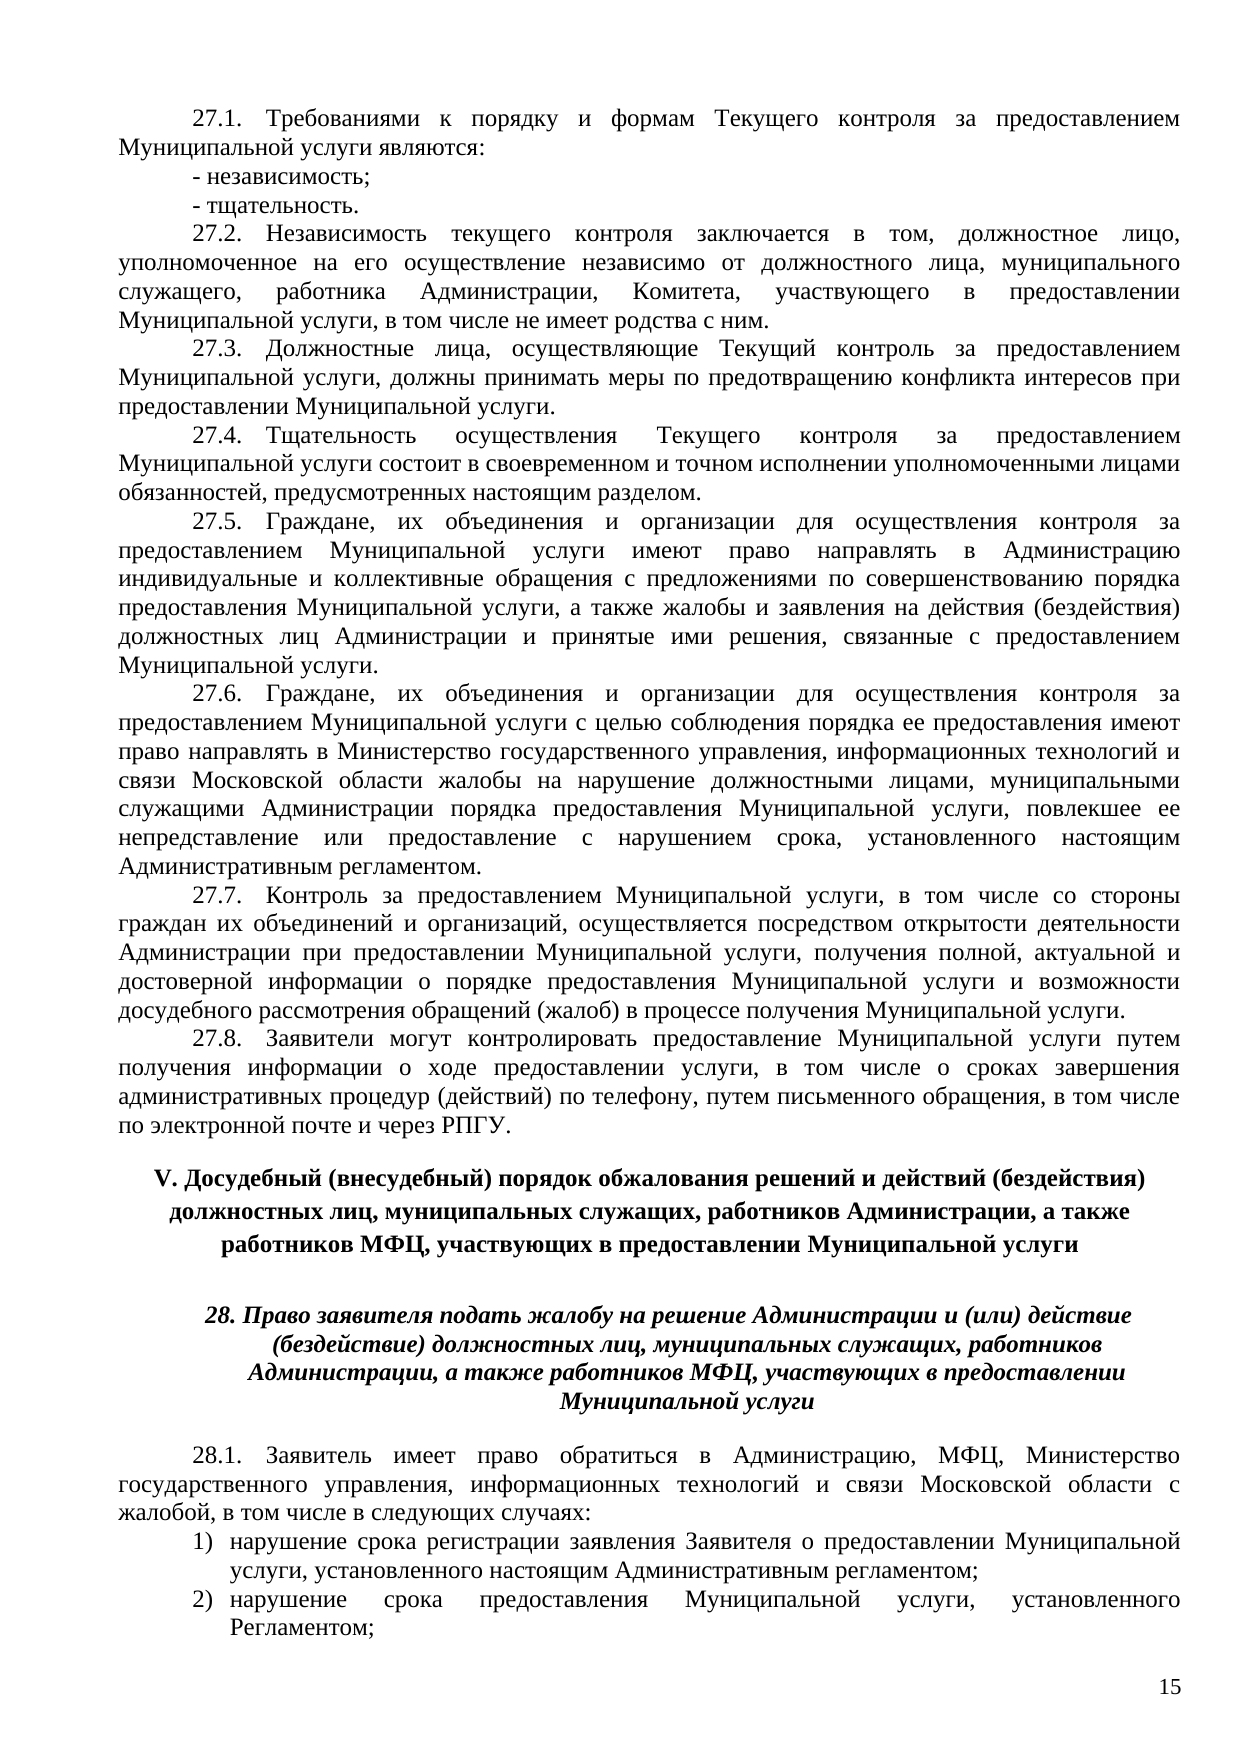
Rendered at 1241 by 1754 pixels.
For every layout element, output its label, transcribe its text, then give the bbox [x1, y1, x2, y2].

list Право заявителя подать жалобу на решение Администрации и (или) действие (бездействие) должностных лиц, муниципальных служащих, работников Администрации, а также работников МФЦ, участвующих в предоставлении Муниципальной услуги [156, 1300, 1181, 1415]
list Граждане, их объединения и организации для осуществления контроля за предоставлением Муниципальной услуги имеют право направлять в Администрацию индивидуальные и коллективные обращения с предложениями по совершенствованию порядка предоставления Муниципальной услуги, а также жалобы и заявления на действия (бездействия) должностных лиц Администрации и принятые ими решения, связанные с предоставлением Муниципальной услуги. [118, 506, 1181, 678]
list Контроль за предоставлением Муниципальной услуги, в том числе со стороны граждан их объединений и организаций, осуществляется посредством открытости деятельности Администрации при предоставлении Муниципальной услуги, получения полной, актуальной и достоверной информации о порядке предоставления Муниципальной услуги и возможности досудебного рассмотрения обращений (жалоб) в процессе получения Муниципальной услуги. [118, 880, 1181, 1023]
list Граждане, их объединения и организации для осуществления контроля за предоставлением Муниципальной услуги с целью соблюдения порядка ее предоставления имеют право направлять в Министерство государственного управления, информационных технологий и связи Московской области жалобы на нарушение должностными лицами, муниципальными служащими Администрации порядка предоставления Муниципальной услуги, повлекшее ее непредставление или предоставление с нарушением срока, установленного настоящим Административным регламентом. [118, 678, 1181, 880]
list Требованиями к порядку и формам Текущего контроля за предоставлением Муниципальной услуги являются: [118, 103, 1181, 161]
text V. Досудебный (внесудебный) порядок обжалования решений и действий (бездействия) должностных лиц, муниципальных служащих, работников Администрации, а также работников МФЦ, участвующих в предоставлении Муниципальной услуги [118, 1163, 1181, 1258]
list Независимость текущего контроля заключается в том, должностное лицо, уполномоченное на его осуществление независимо от должностного лица, муниципального служащего, работника Администрации, Комитета, участвующего в предоставлении Муниципальной услуги, в том числе не имеет родства с ним. [118, 218, 1181, 333]
list нарушение срока регистрации заявления Заявителя о предоставлении Муниципальной услуги, установленного настоящим Административным регламентом; [192, 1526, 1181, 1584]
list Должностные лица, осуществляющие Текущий контроль за предоставлением Муниципальной услуги, должны принимать меры по предотвращению конфликта интересов при предоставлении Муниципальной услуги. [118, 333, 1181, 420]
list нарушение срока предоставления Муниципальной услуги, установленного Регламентом; [192, 1584, 1181, 1641]
text - независимость; [118, 161, 1181, 190]
list Тщательность осуществления Текущего контроля за предоставлением Муниципальной услуги состоит в своевременном и точном исполнении уполномоченными лицами обязанностей, предусмотренных настоящим разделом. [118, 420, 1181, 506]
text - тщательность. [118, 190, 1181, 218]
list Заявитель имеет право обратиться в Администрацию, МФЦ, Министерство государственного управления, информационных технологий и связи Московской области с жалобой, в том числе в следующих случаях: [118, 1440, 1181, 1526]
list Заявители могут контролировать предоставление Муниципальной услуги путем получения информации о ходе предоставлении услуги, в том числе о сроках завершения административных процедур (действий) по телефону, путем письменного обращения, в том числе по электронной почте и через РПГУ. [118, 1023, 1181, 1138]
